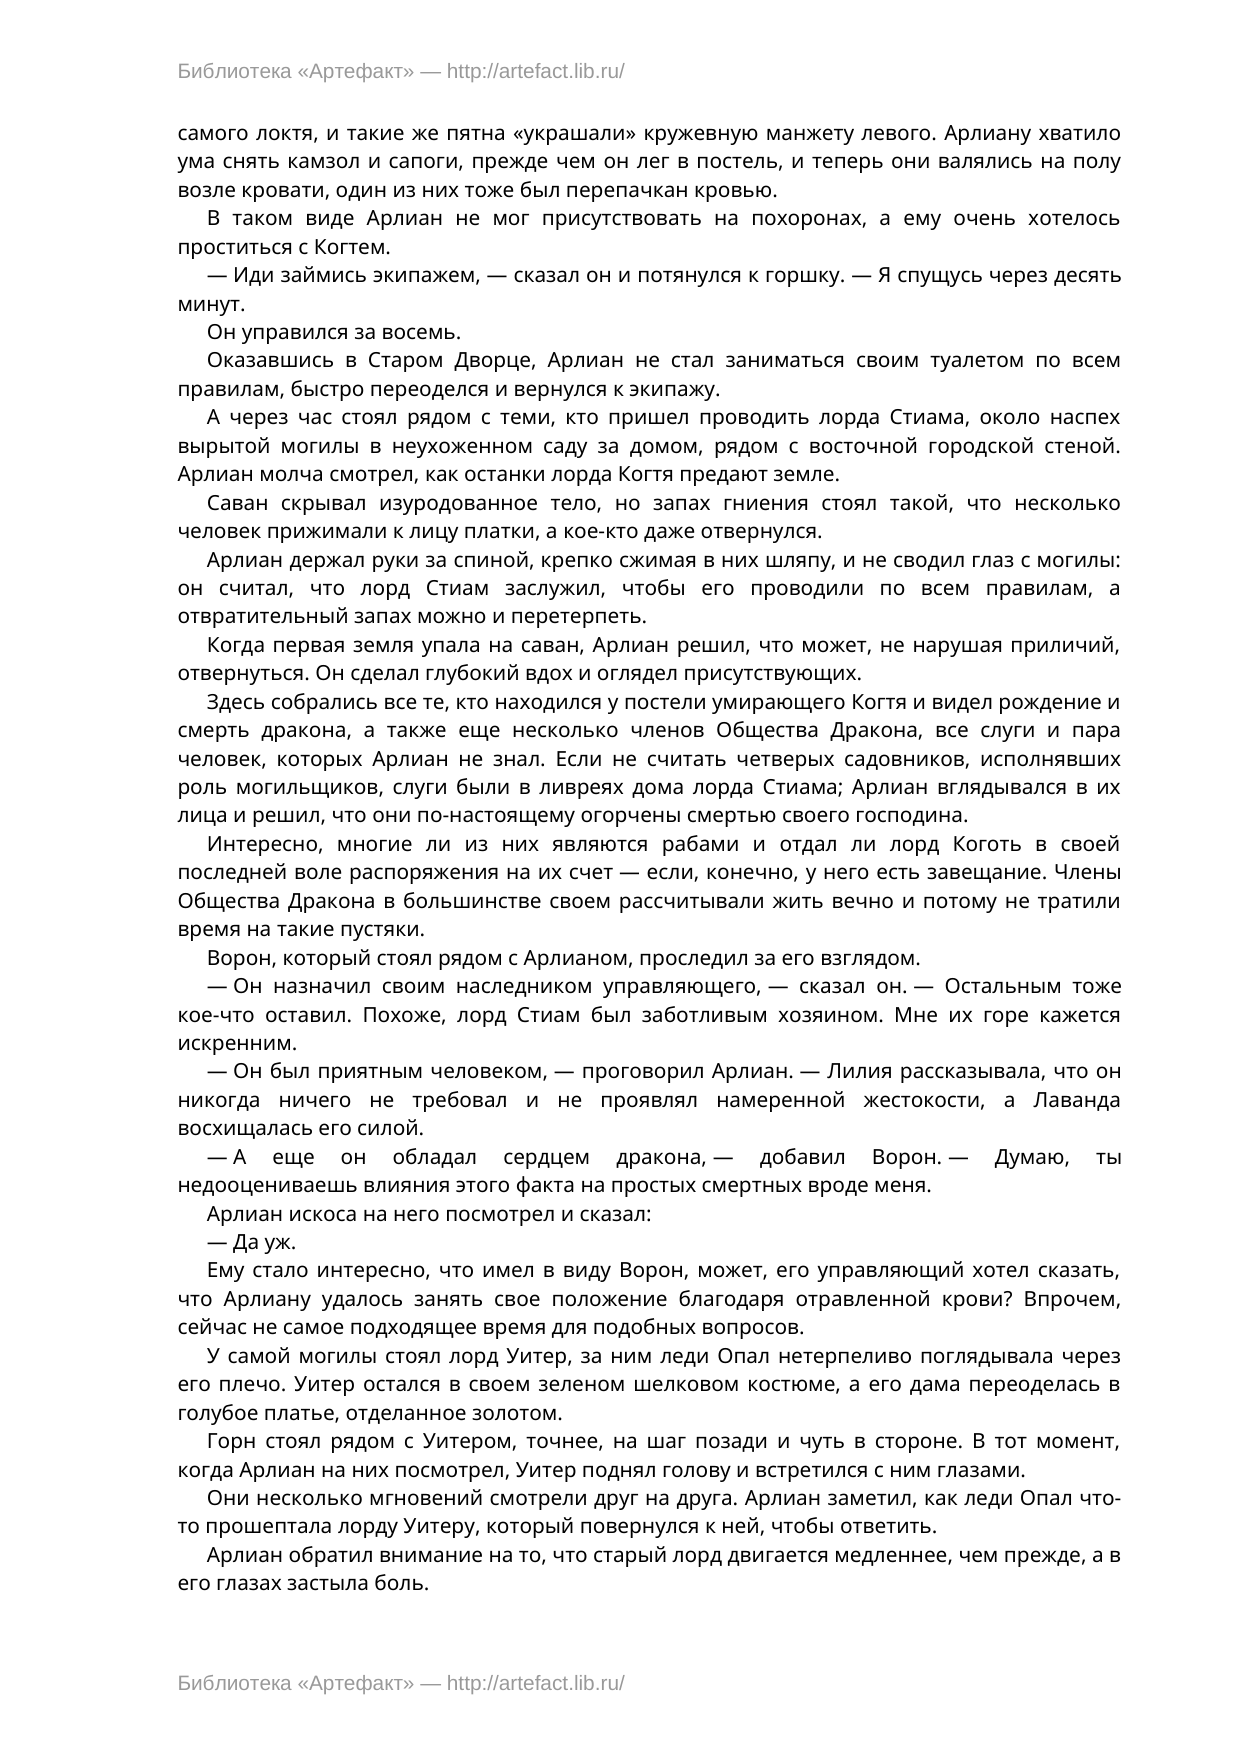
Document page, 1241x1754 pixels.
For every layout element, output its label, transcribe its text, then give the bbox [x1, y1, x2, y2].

text Он управился за восемь. [177, 317, 1122, 346]
text Ворон, который стоял рядом с Арлианом, проследил за его взглядом. [177, 943, 1122, 971]
text — Он назначил своим наследником управляющего, — сказал он. — Остальным тоже кое-что оставил. Похоже, лорд Стиам был заботливым хозяином. Мне их горе кажется искренним. [177, 971, 1122, 1057]
text Они несколько мгновений смотрели друг на друга. Арлиан заметил, как леди Опал что-то прошептала лорду Уитеру, который повернулся к ней, чтобы ответить. [177, 1483, 1122, 1540]
text Арлиан искоса на него посмотрел и сказал: [177, 1199, 1122, 1227]
text — Иди займись экипажем, — сказал он и потянулся к горшку. — Я спущусь через десять минут. [177, 260, 1122, 317]
text Арлиан обратил внимание на то, что старый лорд двигается медленнее, чем прежде, а в его глазах застыла боль. [177, 1540, 1122, 1597]
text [177, 118, 1122, 203]
text Оказавшись в Старом Дворце, Арлиан не стал заниматься своим туалетом по всем правилам, быстро переоделся и вернулся к экипажу. [177, 346, 1122, 402]
text — А еще он обладал сердцем дракона, — добавил Ворон. — Думаю, ты недооцениваешь влияния этого факта на простых смертных вроде меня. [177, 1142, 1122, 1199]
text Арлиан держал руки за спиной, крепко сжимая в них шляпу, и не сводил глаз с могилы: он считал, что лорд Стиам заслужил, чтобы его проводили по всем правилам, а отвратительный запах можно и перетерпеть. [177, 545, 1122, 630]
text Горн стоял рядом с Уитером, точнее, на шаг позади и чуть в стороне. В тот момент, когда Арлиан на них посмотрел, Уитер поднял голову и встретился с ним глазами. [177, 1426, 1122, 1483]
text Когда первая земля упала на саван, Арлиан решил, что может, не нарушая приличий, отвернуться. Он сделал глубокий вдох и оглядел присутствующих. [177, 630, 1122, 687]
text — Он был приятным человеком, — проговорил Арлиан. — Лилия рассказывала, что он никогда ничего не требовал и не проявлял намеренной жестокости, а Лаванда восхищалась его силой. [177, 1057, 1122, 1142]
text А через час стоял рядом с теми, кто пришел проводить лорда Стиама, около наспех вырытой могилы в неухоженном саду за домом, рядом с восточной городской стеной. Арлиан молча смотрел, как останки лорда Когтя предают земле. [177, 402, 1122, 488]
text У самой могилы стоял лорд Уитер, за ним леди Опал нетерпеливо поглядывала через его плечо. Уитер остался в своем зеленом шелковом костюме, а его дама переоделась в голубое платье, отделанное золотом. [177, 1341, 1122, 1426]
text В таком виде Арлиан не мог присутствовать на похоронах, а ему очень хотелось проститься с Когтем. [177, 203, 1122, 260]
text — Да уж. [177, 1227, 1122, 1256]
text Саван скрывал изуродованное тело, но запах гниения стоял такой, что несколько человек прижимали к лицу платки, а кое-кто даже отвернулся. [177, 488, 1122, 545]
text Здесь собрались все те, кто находился у постели умирающего Когтя и видел рождение и смерть дракона, а также еще несколько членов Общества Дракона, все слуги и пара человек, которых Арлиан не знал. Если не считать четверых садовников, исполнявших роль могильщиков, слуги были в ливреях дома лорда Стиама; Арлиан вглядывался в их лица и решил, что они по-настоящему огорчены смертью своего господина. [177, 687, 1122, 829]
text Интересно, многие ли из них являются рабами и отдал ли лорд Коготь в своей последней воле распоряжения на их счет — если, конечно, у него есть завещание. Члены Общества Дракона в большинстве своем рассчитывали жить вечно и потому не тратили время на такие пустяки. [177, 829, 1122, 943]
text Ему стало интересно, что имел в виду Ворон, может, его управляющий хотел сказать, что Арлиану удалось занять свое положение благодаря отравленной крови? Впрочем, сейчас не самое подходящее время для подобных вопросов. [177, 1256, 1122, 1341]
